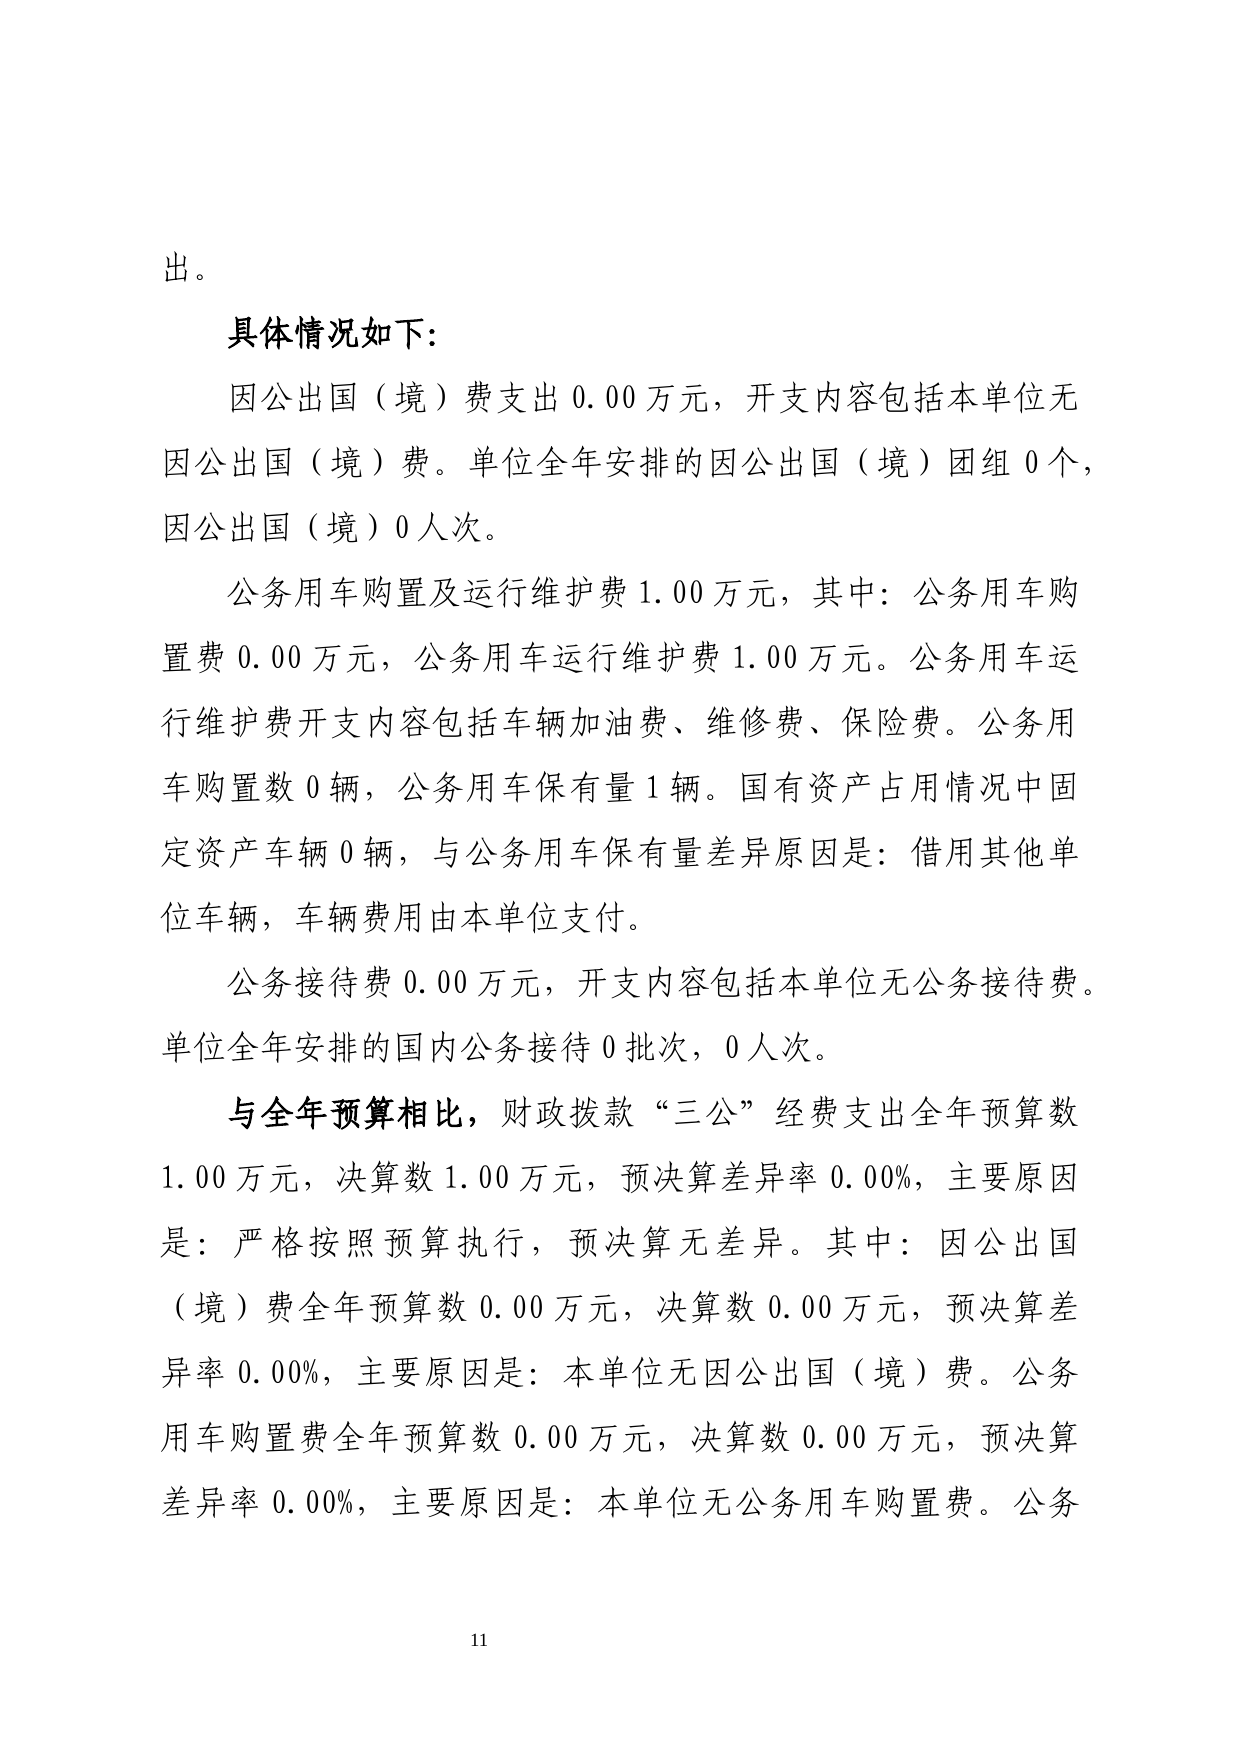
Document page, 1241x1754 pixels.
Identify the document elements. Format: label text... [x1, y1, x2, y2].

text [159, 233, 1081, 298]
text 公务用车购置及运行维护费1.00万元，其中：公务用车购置费0.00万元，公务用车运行维护费1.00万元。公务用车运行维护费开支内容包括车辆加油费、维修费、保险费。公务用车购置数0辆，公务用车保有量1辆。国有资产占用情况中固定资产车辆0辆，与公务用车保有量差异原因是：借用其他单位车辆，车辆费用由本单位支付。 [159, 558, 1081, 948]
text 具体情况如下： [159, 298, 1081, 363]
text 因公出国（境）费支出0.00万元，开支内容包括本单位无因公出国（境）费。单位全年安排的因公出国（境）团组0个，因公出国（境）0人次。 [159, 363, 1081, 558]
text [159, 1078, 1081, 1533]
text 公务接待费0.00万元，开支内容包括本单位无公务接待费。单位全年安排的国内公务接待0批次，0人次。 [159, 948, 1081, 1078]
